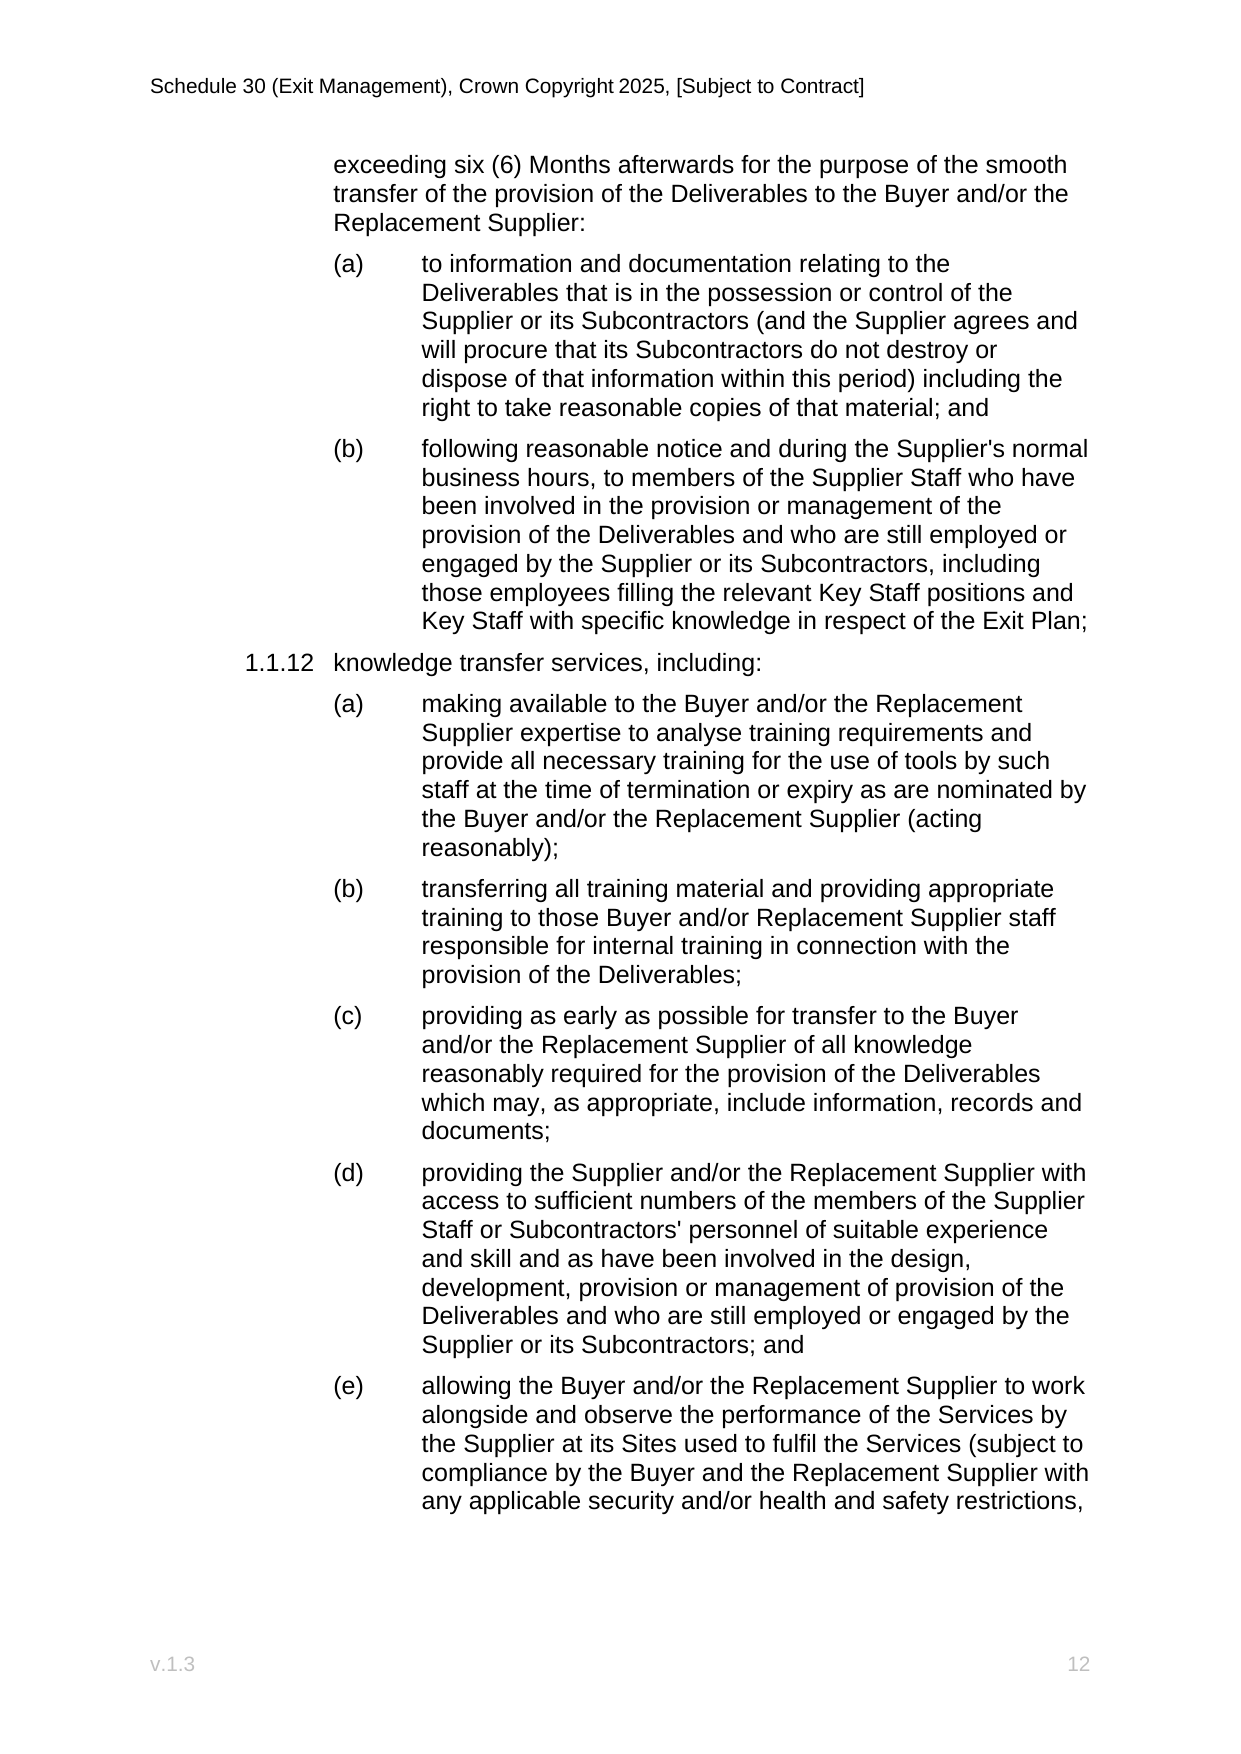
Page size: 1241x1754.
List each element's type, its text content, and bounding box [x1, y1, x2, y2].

text following reasonable notice and during the Supplier's normal business hours, to members of the Supplier Staff who have been involved in the provision or management of the provision of the Deliverables and who are still employed or engaged by the Supplier or its Subcontractors, including those employees filling the relevant Key Staff positions and Key Staff with specific knowledge in respect of the Exit Plan; [333, 434, 1090, 635]
text providing the Supplier and/or the Replacement Supplier with access to sufficient numbers of the members of the Supplier Staff or Subcontractors' personnel of suitable experience and skill and as have been involved in the design, development, provision or management of provision of the Deliverables and who are still employed or engaged by the Supplier or its Subcontractors; and [333, 1157, 1090, 1359]
text providing as early as possible for transfer to the Buyer and/or the Replacement Supplier of all knowledge reasonably required for the provision of the Deliverables which may, as appropriate, include information, records and documents; [333, 1001, 1090, 1145]
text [244, 150, 1090, 236]
text transferring all training material and providing appropriate training to those Buyer and/or Replacement Supplier staff responsible for internal training in connection with the provision of the Deliverables; [333, 874, 1090, 989]
text making available to the Buyer and/or the Replacement Supplier expertise to analyse training requirements and provide all necessary training for the use of tools by such staff at the time of termination or expiry as are nominated by the Buyer and/or the Replacement Supplier (acting reasonably); [333, 689, 1090, 861]
text knowledge transfer services, including: [244, 647, 1090, 676]
text to information and documentation relating to the Deliverables that is in the possession or control of the Supplier or its Subcontractors (and the Supplier agrees and will procure that its Subcontractors do not destroy or dispose of that information within this period) including the right to take reasonable copies of that material; and [333, 249, 1090, 421]
text allowing the Buyer and/or the Replacement Supplier to work alongside and observe the performance of the Services by the Supplier at its Sites used to fulfil the Services (subject to compliance by the Buyer and the Replacement Supplier with any applicable security and/or health and safety restrictions, [333, 1371, 1090, 1515]
